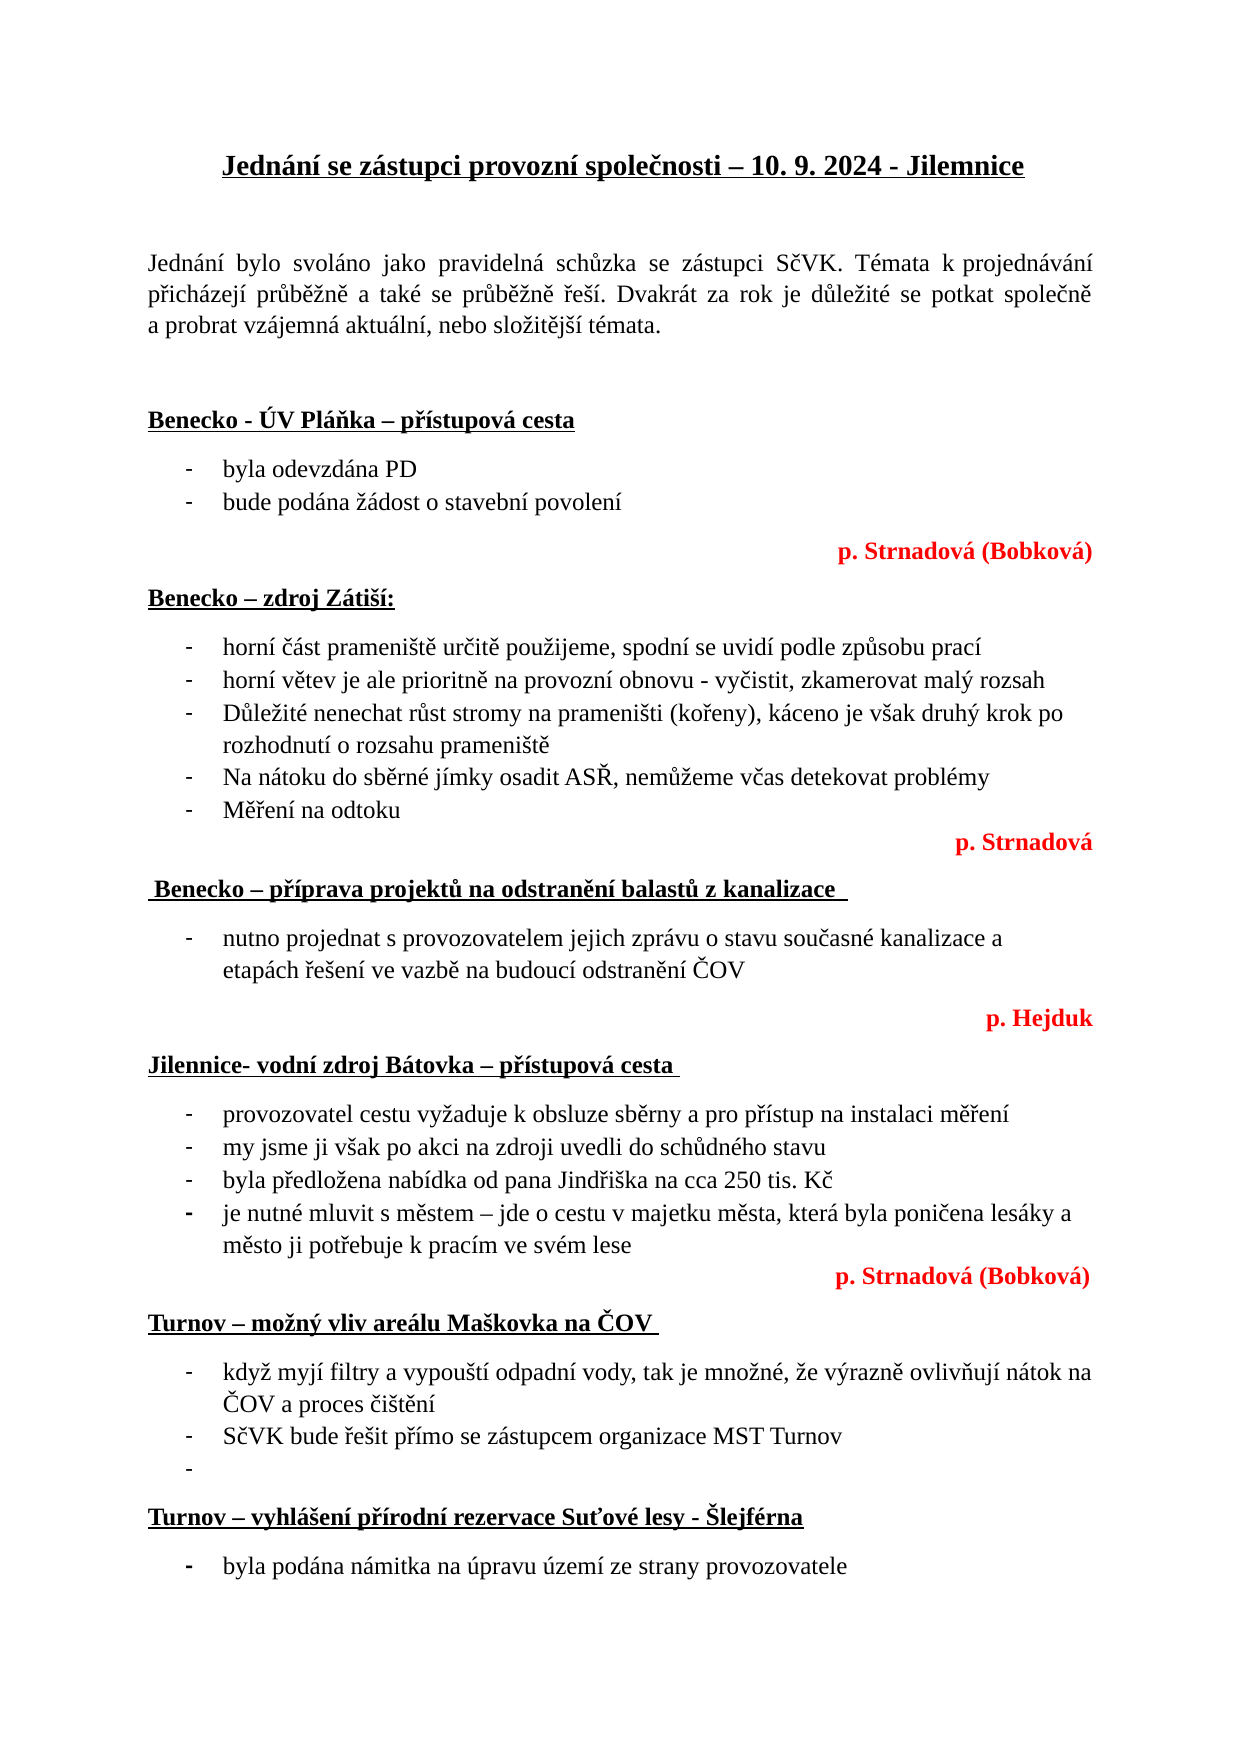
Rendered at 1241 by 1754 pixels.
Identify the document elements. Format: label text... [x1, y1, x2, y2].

list Důležité nenechat růst stromy na prameništi (kořeny), káceno je však druhý krok po rozhodnutí o rozsahu prameniště [185, 697, 1093, 759]
list byla odevzdána PD [185, 453, 1093, 484]
list p. Strnadová [259, 827, 1093, 856]
text p. Hejduk [148, 1003, 1093, 1032]
list Na nátoku do sběrné jímky osadit ASŘ, nemůžeme včas detekovat problémy [185, 761, 1093, 791]
text Turnov – možný vliv areálu Maškovka na ČOV [148, 1308, 1093, 1337]
list byla podána námitka na úpravu území ze strany provozovatele [185, 1550, 1093, 1581]
list Měření na odtoku [185, 794, 1093, 824]
text Jilennice- vodní zdroj Bátovka – přístupová cesta [148, 1051, 1093, 1079]
list když myjí filtry a vypouští odpadní vody, tak je množné, že výrazně ovlivňují nátok na ČOV a proces čištění [185, 1356, 1093, 1418]
text Jednání bylo svoláno jako pravidelná schůzka se zástupci SčVK. Témata k projednávání přicházejí průběžně a také se průběžně řeší. Dvakrát za rok je důležité se potkat společně a probrat vzájemná aktuální, nebo složitější témata. [148, 248, 1093, 339]
list my jsme ji však po akci na zdroji uvedli do schůdného stavu [185, 1131, 1093, 1162]
list byla předložena nabídka od pana Jindřiška na cca 250 tis. Kč [185, 1164, 1093, 1194]
list horní větev je ale prioritně na provozní obnovu - vyčistit, zkamerovat malý rozsah [185, 664, 1093, 695]
text Benecko - ÚV Pláňka – přístupová cesta [148, 406, 1093, 434]
list etapách řešení ve vazbě na budoucí odstranění ČOV [223, 955, 1093, 984]
text Jednání se zástupci provozní společnosti – 10. 9. 2024 - Jilemnice [148, 148, 1093, 181]
text p. Strnadová (Bobková) [148, 536, 1093, 564]
list provozovatel cestu vyžaduje k obsluze sběrny a pro přístup na instalaci měření [185, 1098, 1093, 1129]
list nutno projednat s provozovatelem jejich zprávu o stavu současné kanalizace a [185, 922, 1093, 953]
text Benecko – zdroj Zátiší: [148, 583, 1093, 612]
list SčVK bude řešit přímo se zástupcem organizace MST Turnov [185, 1420, 1093, 1451]
text Benecko – příprava projektů na odstranění balastů z kanalizace [148, 874, 1093, 903]
list horní část prameniště určitě použijeme, spodní se uvidí podle způsobu prací [185, 631, 1093, 662]
list p. Strnadová (Bobková) [823, 1261, 1093, 1289]
text Turnov – vyhlášení přírodní rezervace Suťové lesy - Šlejférna [148, 1502, 1093, 1531]
list je nutné mluvit s městem – jde o cestu v majetku města, která byla poničena lesáky a město ji potřebuje k pracím ve svém lese [185, 1197, 1093, 1258]
list bude podána žádost o stavební povolení [185, 486, 1093, 517]
